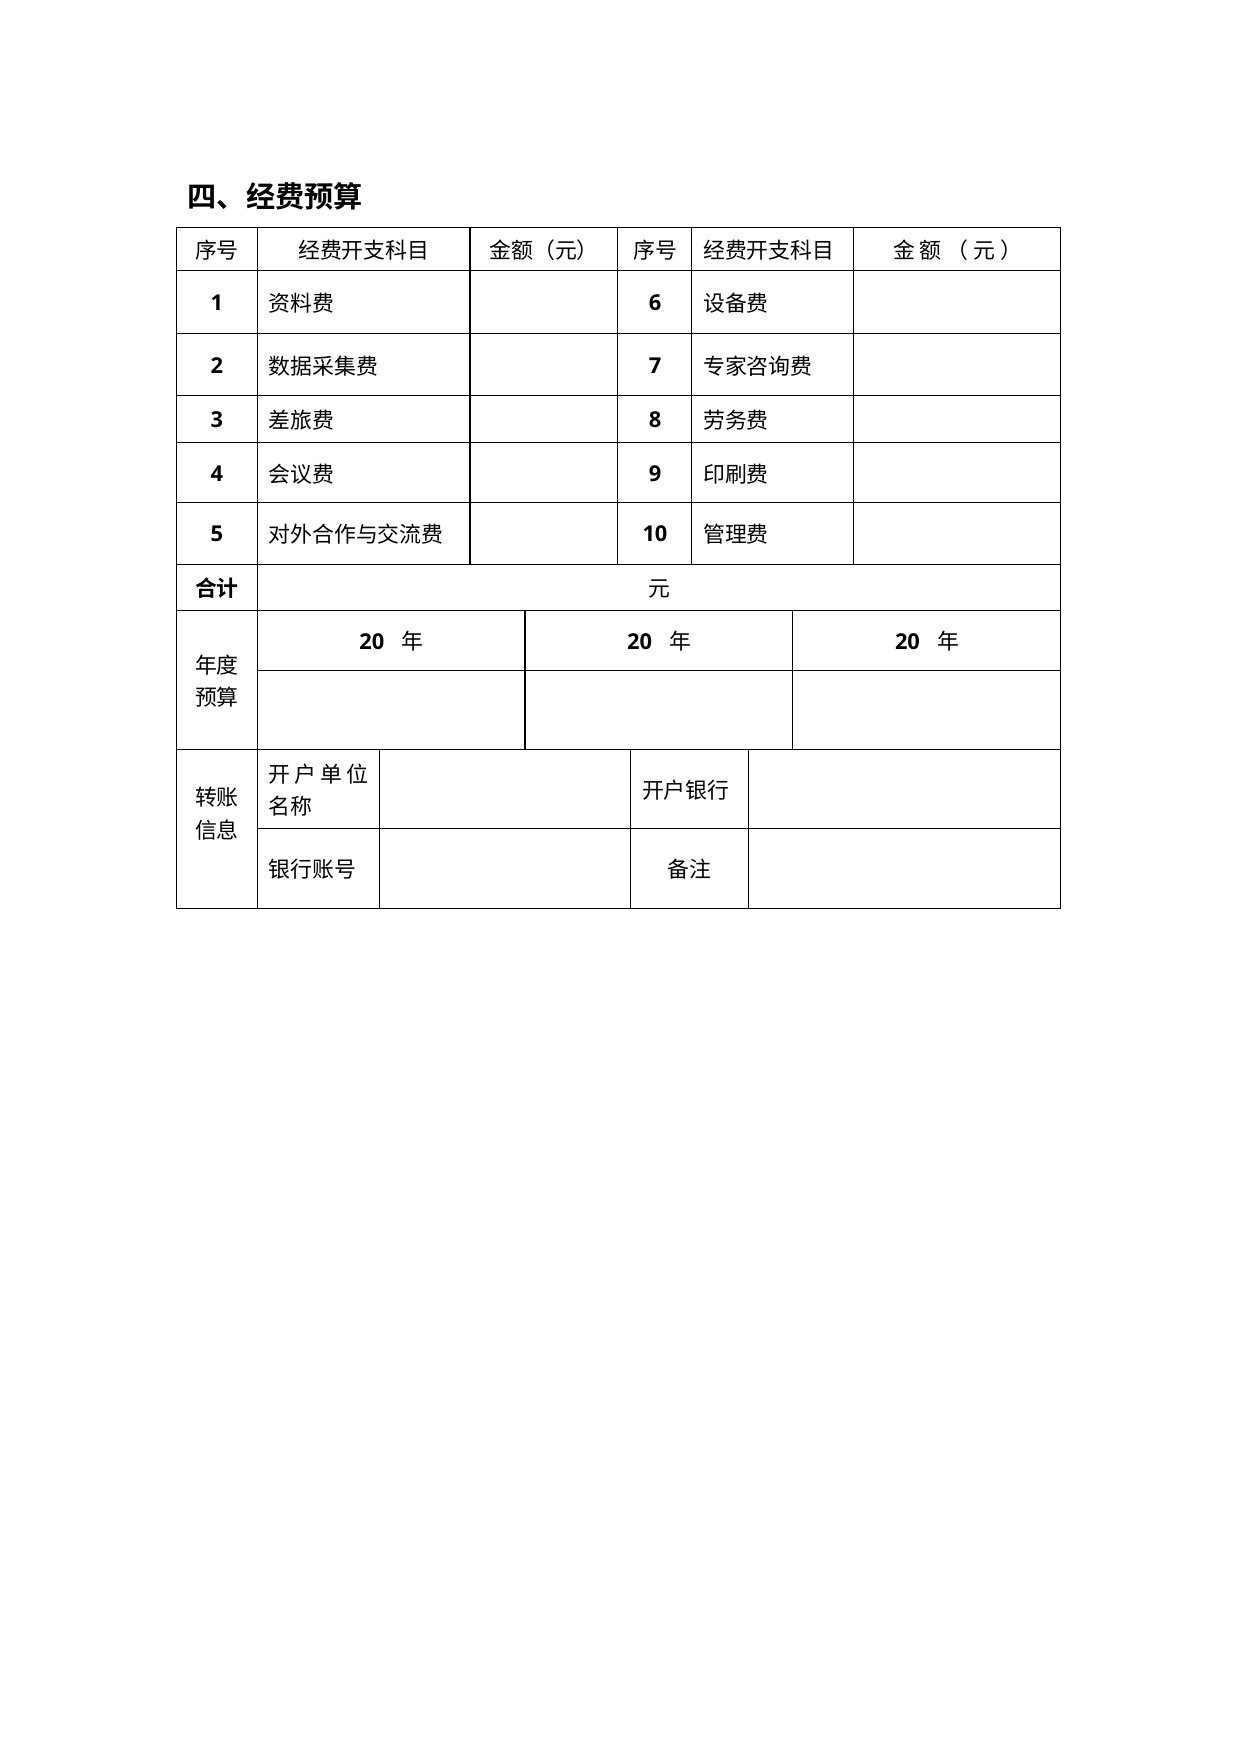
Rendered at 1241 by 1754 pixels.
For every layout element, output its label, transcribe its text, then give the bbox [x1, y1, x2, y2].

table_cell 8 [618, 396, 691, 442]
table_cell 4 [177, 443, 257, 502]
table_cell [854, 443, 1060, 502]
table_cell 7 [618, 334, 691, 395]
table_cell 9 [618, 443, 691, 502]
table_cell 20 年 [258, 611, 524, 669]
table_cell 3 [177, 396, 257, 442]
table_cell 专家咨询费 [692, 334, 853, 395]
table_cell [471, 396, 617, 442]
table_cell [471, 271, 617, 333]
table_cell 银行账号 [258, 829, 379, 907]
table_cell [854, 271, 1060, 333]
table_header 序号 [177, 228, 257, 270]
table_cell 管理费 [692, 503, 853, 564]
table_cell 资料费 [258, 271, 469, 333]
table_cell 20 年 [793, 611, 1060, 669]
table_cell 合计 [177, 565, 257, 609]
table_cell [380, 750, 630, 828]
table_cell [471, 443, 617, 502]
table_cell 印刷费 [692, 443, 853, 502]
text 四、经费预算 [187, 162, 1053, 227]
table_cell 10 [618, 503, 691, 564]
table_cell [854, 503, 1060, 564]
table_header 经费开支科目 [692, 228, 853, 270]
table_cell [749, 750, 1060, 828]
table_cell 备注 [631, 829, 748, 907]
table_cell 年度 预算 [177, 611, 257, 749]
table_cell 设备费 [692, 271, 853, 333]
table_cell [471, 503, 617, 564]
table_cell 开户单位名称 [258, 750, 379, 828]
table_header 金额（元） [471, 228, 617, 270]
table_header 金 额 （ 元 ） [854, 228, 1060, 270]
table_cell 劳务费 [692, 396, 853, 442]
table_cell 差旅费 [258, 396, 469, 442]
table_cell 1 [177, 271, 257, 333]
table_cell 转账信息 [177, 750, 257, 907]
table_cell 数据采集费 [258, 334, 469, 395]
table_cell [258, 671, 524, 749]
table_header 序号 [618, 228, 691, 270]
table_cell [793, 671, 1060, 749]
table_cell 开户银行 [631, 750, 748, 828]
table_cell 元 [258, 565, 1060, 609]
table_cell [526, 671, 792, 749]
table_cell [471, 334, 617, 395]
table_cell 会议费 [258, 443, 469, 502]
table_cell 2 [177, 334, 257, 395]
table_cell [380, 829, 630, 907]
table_cell [854, 334, 1060, 395]
table_cell 6 [618, 271, 691, 333]
table_header 经费开支科目 [258, 228, 469, 270]
table_cell [749, 829, 1060, 907]
table_cell 5 [177, 503, 257, 564]
table_cell [854, 396, 1060, 442]
table_cell 对外合作与交流费 [258, 503, 469, 564]
table_cell 20 年 [526, 611, 792, 669]
